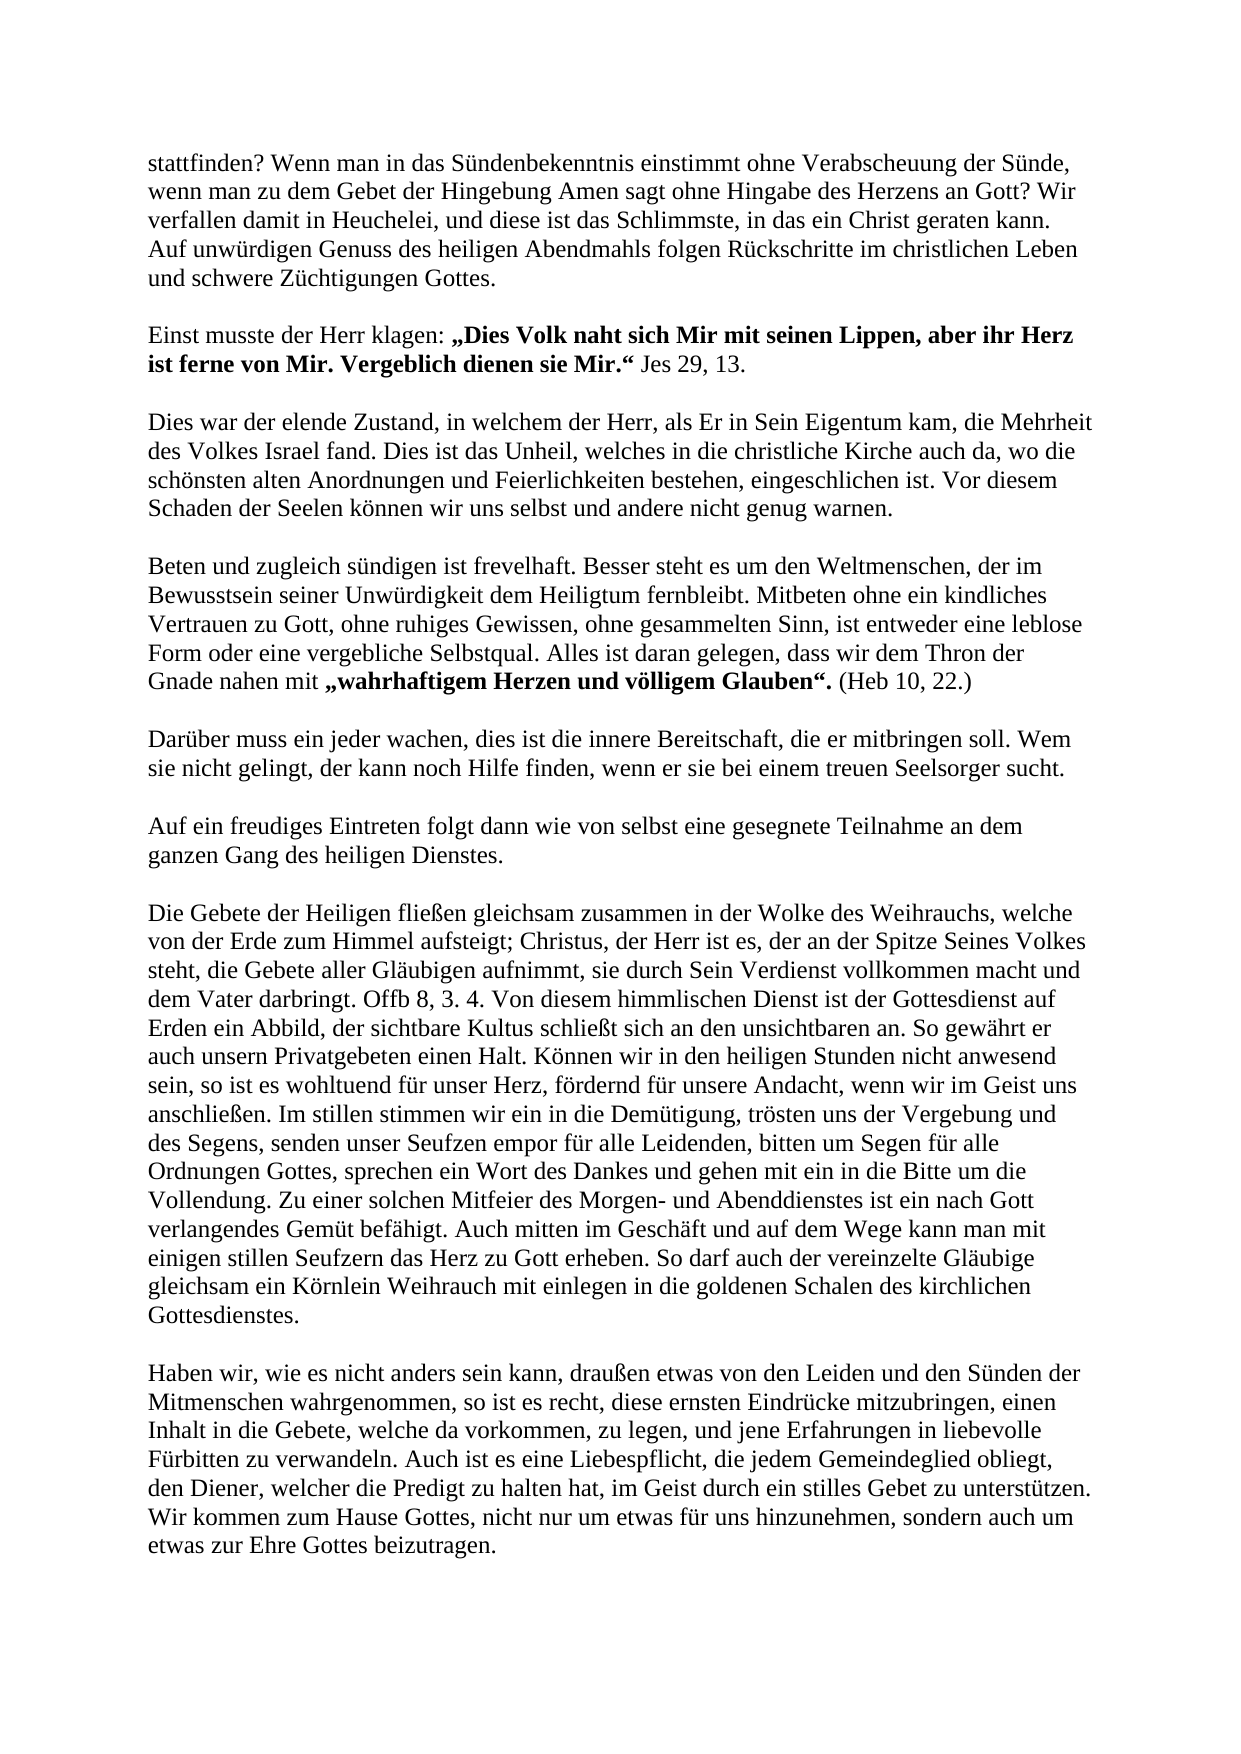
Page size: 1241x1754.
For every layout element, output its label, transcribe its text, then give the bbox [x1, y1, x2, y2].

text Die Gebete der Heiligen fließen gleichsam zusammen in der Wolke des Weihrauchs, welche von der Erde zum Himmel aufsteigt; Christus, der Herr ist es, der an der Spitze Seines Volkes steht, die Gebete aller Gläubigen aufnimmt, sie durch Sein Verdienst vollkommen macht und dem Vater darbringt. Offb 8, 3. 4. Von diesem himmlischen Dienst ist der Gottesdienst auf Erden ein Abbild, der sichtbare Kultus schließt sich an den unsichtbaren an. So gewährt er auch unsern Privatgebeten einen Halt. Können wir in den heiligen Stunden nicht anwesend sein, so ist es wohltuend für unser Herz, fördernd für unsere Andacht, wenn wir im Geist uns anschließen. Im stillen stimmen wir ein in die Demütigung, trösten uns der Vergebung und des Segens, senden unser Seufzen empor für alle Leidenden, bitten um Segen für alle Ordnungen Gottes, sprechen ein Wort des Dankes und gehen mit ein in die Bitte um die Vollendung. Zu einer solchen Mitfeier des Morgen- und Abenddienstes ist ein nach Gott verlangendes Gemüt befähigt. Auch mitten im Geschäft und auf dem Wege kann man mit einigen stillen Seufzern das Herz zu Gott erheben. So darf auch der vereinzelte Gläubige gleichsam ein Körnlein Weihrauch mit einlegen in die goldenen Schalen des kirchlichen Gottesdienstes. [148, 898, 1093, 1329]
text Einst musste der Herr klagen: „Dies Volk naht sich Mir mit seinen Lippen, aber ihr Herz ist ferne von Mir. Vergeblich dienen sie Mir.“ Jes 29, 13. [148, 321, 1093, 378]
text Dies war der elende Zustand, in welchem der Herr, als Er in Sein Eigentum kam, die Mehrheit des Volkes Israel fand. Dies ist das Unheil, welches in die christliche Kirche auch da, wo die schönsten alten Anordnungen und Feierlichkeiten bestehen, eingeschlichen ist. Vor diesem Schaden der Seelen können wir uns selbst und andere nicht genug warnen. [148, 407, 1093, 522]
text Darüber muss ein jeder wachen, dies ist die innere Bereitschaft, die er mitbringen soll. Wem sie nicht gelingt, der kann noch Hilfe finden, wenn er sie bei einem treuen Seelsorger sucht. [148, 724, 1093, 782]
text Auf ein freudiges Eintreten folgt dann wie von selbst eine gesegnete Teilnahme an dem ganzen Gang des heiligen Dienstes. [148, 811, 1093, 868]
text Haben wir, wie es nicht anders sein kann, draußen etwas von den Leiden und den Sünden der Mitmenschen wahrgenommen, so ist es recht, diese ernsten Eindrücke mitzubringen, einen Inhalt in die Gebete, welche da vorkommen, zu legen, und jene Erfahrungen in liebevolle Fürbitten zu verwandeln. Auch ist es eine Liebespflicht, die jedem Gemeindeglied obliegt, den Diener, welcher die Predigt zu halten hat, im Geist durch ein stilles Gebet zu unterstützen. Wir kommen zum Hause Gottes, nicht nur um etwas für uns hinzunehmen, sondern auch um etwas zur Ehre Gottes beizutragen. [148, 1358, 1093, 1559]
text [148, 148, 1093, 291]
text Beten und zugleich sündigen ist frevelhaft. Besser steht es um den Weltmenschen, der im Bewusstsein seiner Unwürdigkeit dem Heiligtum fernbleibt. Mitbeten ohne ein kindliches Vertrauen zu Gott, ohne ruhiges Gewissen, ohne gesammelten Sinn, ist entweder eine leblose Form oder eine vergebliche Selbstqual. Alles ist daran gelegen, dass wir dem Thron der Gnade nahen mit „wahrhaftigem Herzen und völligem Glauben“. (Heb 10, 22.) [148, 551, 1093, 695]
